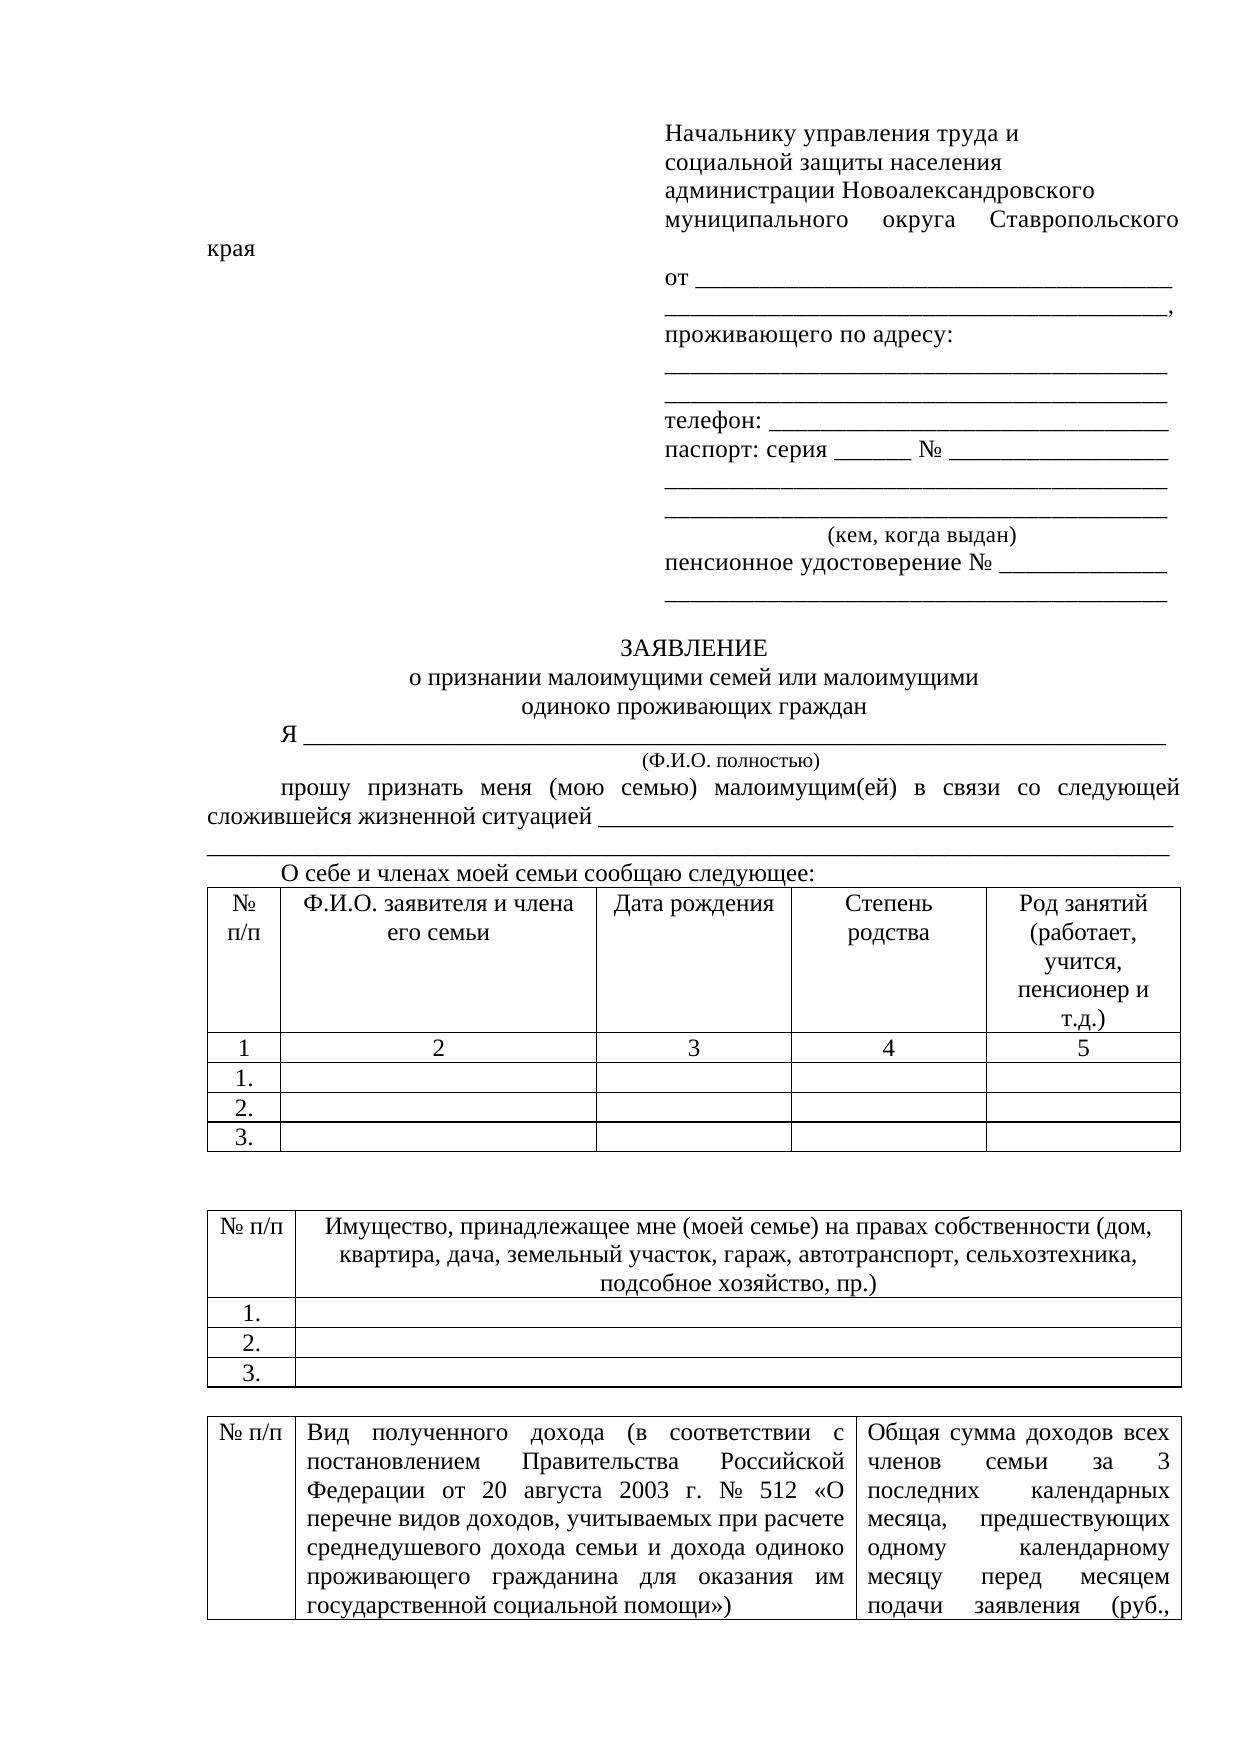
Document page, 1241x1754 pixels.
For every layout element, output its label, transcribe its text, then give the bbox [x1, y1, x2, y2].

text ЗАЯВЛЕНИЕ [207, 633, 1181, 662]
text социальной защиты населения [207, 147, 1180, 176]
table_cell [792, 1123, 986, 1151]
text о признании малоимущими семей или малоимущими [207, 662, 1181, 691]
table_cell 1. [208, 1063, 280, 1092]
table_cell [792, 1063, 986, 1092]
table_cell [792, 1093, 986, 1121]
text О себе и членах моей семьи сообщаю следующее: [207, 858, 1181, 887]
table_cell 2 [281, 1033, 596, 1062]
table_cell 2. [208, 1328, 295, 1357]
table_header Ф.И.О. заявителя и члена его семьи [281, 888, 596, 1032]
text _______________________________________ [207, 576, 1180, 604]
table_header Род занятий (работает, учится, пенсионер и т.д.) [987, 888, 1180, 1032]
text _______________________________________ [207, 492, 1180, 521]
table_cell [597, 1123, 791, 1151]
table_cell 4 [792, 1033, 986, 1062]
table_cell 3. [208, 1123, 280, 1151]
text _______________________________________ [207, 377, 1180, 406]
text (кем, когда выдан) [207, 521, 1180, 547]
table_cell [987, 1093, 1180, 1121]
text муниципального округа Ставропольского края [207, 204, 1180, 262]
table_cell [987, 1063, 1180, 1092]
text Начальнику управления труда и [207, 118, 1180, 147]
table_header Дата рождения [597, 888, 791, 1032]
text (Ф.И.О. полностью) [207, 748, 1181, 772]
text _______________________________________ [207, 463, 1180, 492]
table_cell [296, 1358, 1181, 1386]
text _______________________________________, [207, 291, 1180, 319]
table_header Имущество, принадлежащее мне (моей семье) на правах собственности (дом, квартира, дача, земельный участок, гараж, автотранспорт, сельхозтехника, подсобное хозяйство, пр.) [296, 1211, 1181, 1297]
table_cell [281, 1063, 596, 1092]
table_header Степень родства [792, 888, 986, 1032]
table_cell [281, 1123, 596, 1151]
text _____________________________________________________________________________ [207, 830, 1181, 858]
table_cell [296, 1298, 1181, 1327]
text Я _____________________________________________________________________ [207, 719, 1181, 748]
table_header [296, 1417, 856, 1618]
table_cell 5 [987, 1033, 1180, 1062]
text администрации Новоалександровского [207, 176, 1180, 204]
table_header № п/п [208, 888, 280, 1032]
table_cell 2. [208, 1093, 280, 1121]
table_header № п/п [208, 1211, 295, 1297]
table_cell 1 [208, 1033, 280, 1062]
table_cell [597, 1063, 791, 1092]
table_cell [987, 1123, 1180, 1151]
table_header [857, 1417, 1181, 1618]
table_cell 3 [597, 1033, 791, 1062]
text проживающего по адресу: [207, 319, 1180, 348]
table_cell [296, 1328, 1181, 1357]
table_cell [281, 1093, 596, 1121]
table_cell 3. [208, 1358, 295, 1386]
text пенсионное удостоверение № _____________ [207, 547, 1180, 576]
table_cell [597, 1093, 791, 1121]
table_cell 1. [208, 1298, 295, 1327]
text _______________________________________ [207, 348, 1180, 377]
text прошу признать меня (мою семью) малоимущим(ей) в связи со следующей сложившейся жизненной ситуацией ______________________________________________ [207, 772, 1181, 830]
text телефон: _______________________________ [207, 406, 1180, 434]
text паспорт: серия ______ № _________________ [207, 434, 1180, 463]
table_header № п/п [208, 1417, 295, 1618]
text от _____________________________________ [207, 262, 1180, 291]
text одиноко проживающих граждан [207, 691, 1181, 719]
